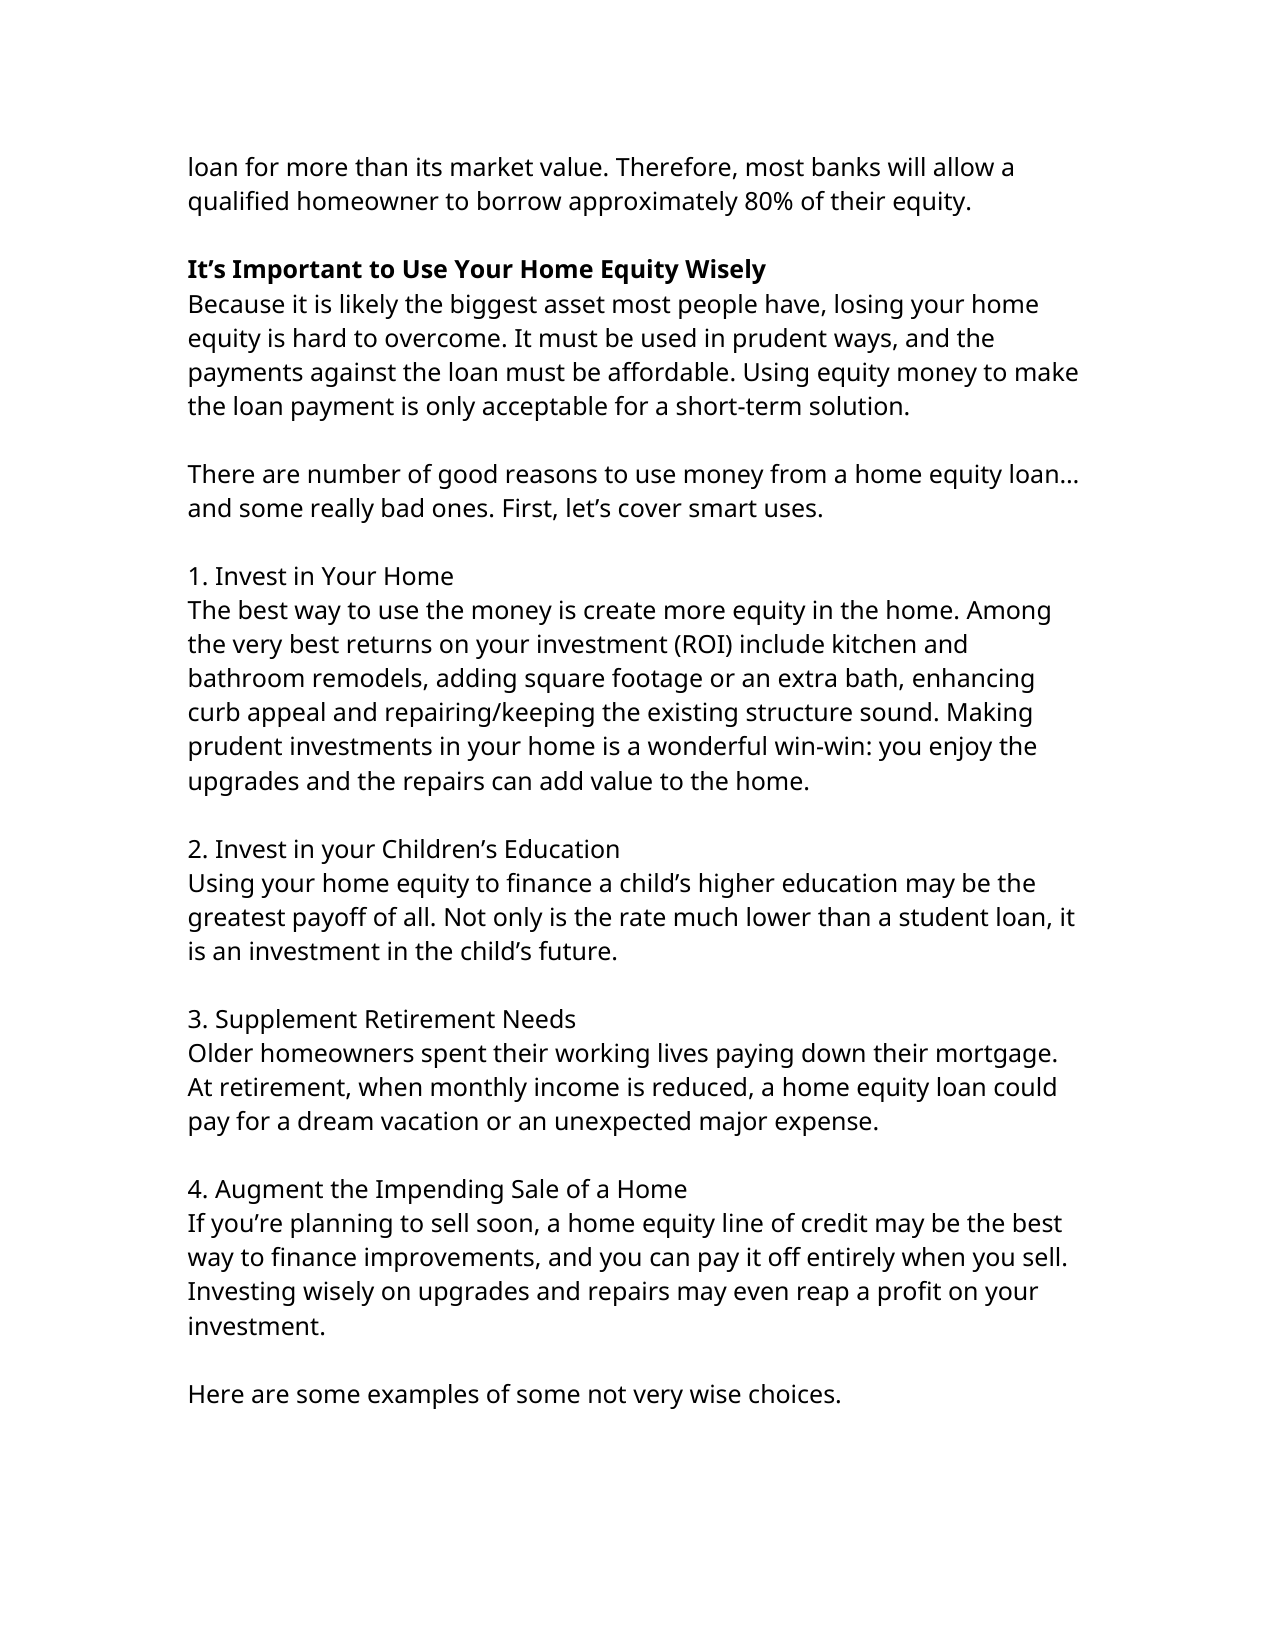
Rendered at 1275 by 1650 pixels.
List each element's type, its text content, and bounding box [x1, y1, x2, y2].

text If you’re planning to sell soon, a home equity line of credit may be the best way to finance improvements, and you can pay it off entirely when you sell. Investing wisely on upgrades and repairs may even reap a profit on your investment. [187, 1206, 1087, 1342]
text 1. Invest in Your Home [187, 559, 1087, 593]
text There are number of good reasons to use money from a home equity loan… and some really bad ones. First, let’s cover smart uses. [187, 457, 1087, 525]
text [187, 150, 1087, 218]
text Older homeowners spent their working lives paying down their mortgage. At retirement, when monthly income is reduced, a home equity loan could pay for a dream vacation or an unexpected major expense. [187, 1036, 1087, 1138]
text Because it is likely the biggest asset most people have, losing your home equity is hard to overcome. It must be used in prudent ways, and the payments against the loan must be affordable. Using equity money to make the loan payment is only acceptable for a short-term solution. [187, 286, 1087, 422]
text Using your home equity to finance a child’s higher education may be the greatest payoff of all. Not only is the rate much lower than a student loan, it is an investment in the child’s future. [187, 865, 1087, 967]
text The best way to use the money is create more equity in the home. Among the very best returns on your investment (ROI) include kitchen and bathroom remodels, adding square footage or an extra bath, enhancing curb appeal and repairing/keeping the existing structure sound. Making prudent investments in your home is a wonderful win-win: you enjoy the upgrades and the repairs can add value to the home. [187, 593, 1087, 797]
text 3. Supplement Retirement Needs [187, 1002, 1087, 1036]
text Here are some examples of some not very wise choices. [187, 1376, 1087, 1410]
text 4. Augment the Impending Sale of a Home [187, 1172, 1087, 1206]
text It’s Important to Use Your Home Equity Wisely [187, 252, 1087, 286]
text 2. Invest in your Children’s Education [187, 831, 1087, 865]
